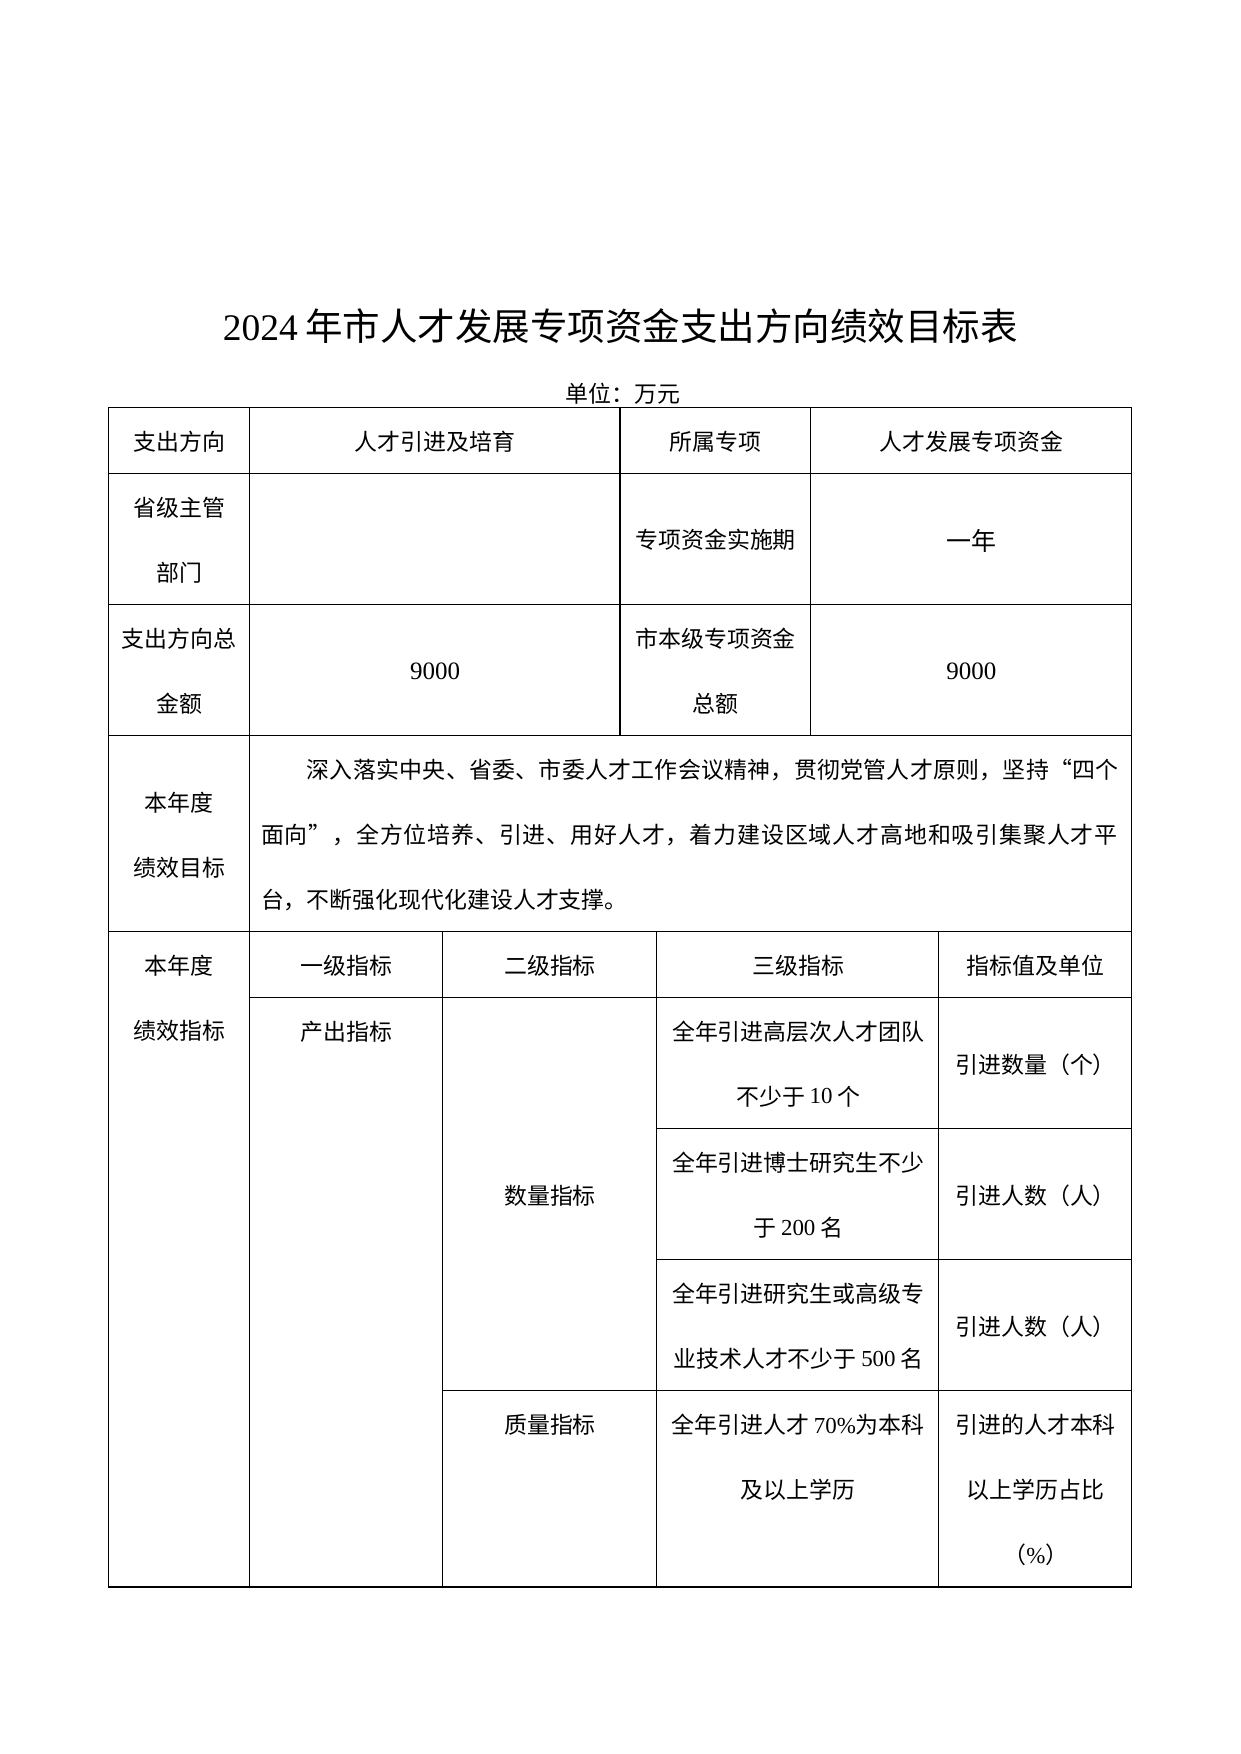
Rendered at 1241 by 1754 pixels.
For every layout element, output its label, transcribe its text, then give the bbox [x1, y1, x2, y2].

table_cell 9000 [811, 605, 1131, 735]
table_cell 专项资金实施期 [621, 474, 810, 604]
table_cell 二级指标 [443, 932, 656, 997]
table_cell 指标值及单位 [939, 932, 1131, 997]
table_cell 本年度 绩效目标 [109, 736, 249, 931]
table_cell 全年引进研究生或高级专业技术人才不少于500名 [657, 1260, 938, 1390]
table_cell 全年引进高层次人才团队不少于10个 [657, 998, 938, 1128]
table_cell 全年引进人才70%为本科及以上学历 [657, 1391, 938, 1586]
table_cell 一年 [811, 474, 1131, 604]
table_cell 产出指标 [250, 998, 442, 1586]
table_cell 市本级专项资金总额 [621, 605, 810, 735]
table_header 所属专项 [621, 408, 810, 473]
table_header 支出方向 [109, 408, 249, 473]
table_cell 引进的人才本科以上学历占比（%） [939, 1391, 1131, 1586]
table_cell 三级指标 [657, 932, 938, 997]
table_cell 一级指标 [250, 932, 442, 997]
table_header 人才引进及培育 [250, 408, 619, 473]
table_cell 质量指标 [443, 1391, 656, 1586]
table_cell 引进人数（人） [939, 1260, 1131, 1390]
text 单位：万元 [187, 382, 1053, 407]
table_cell 深入落实中央、省委、市委人才工作会议精神，贯彻党管人才原则，坚持“四个面向”，全方位培养、引进、用好人才，着力建设区域人才高地和吸引集聚人才平台，不断强化现代化建设人才支撑。 [250, 736, 1131, 931]
table_cell 本年度 绩效指标 [109, 932, 249, 1586]
table_header 人才发展专项资金 [811, 408, 1131, 473]
table_cell 数量指标 [443, 998, 656, 1390]
table_cell 全年引进博士研究生不少于200名 [657, 1129, 938, 1259]
text 2024年市人才发展专项资金支出方向绩效目标表 [187, 292, 1053, 357]
table_cell 省级主管 部门 [109, 474, 249, 604]
table_cell 9000 [250, 605, 619, 735]
table_cell [250, 474, 619, 604]
table_cell 支出方向总金额 [109, 605, 249, 735]
table_cell 引进数量（个） [939, 998, 1131, 1128]
table_cell 引进人数（人） [939, 1129, 1131, 1259]
